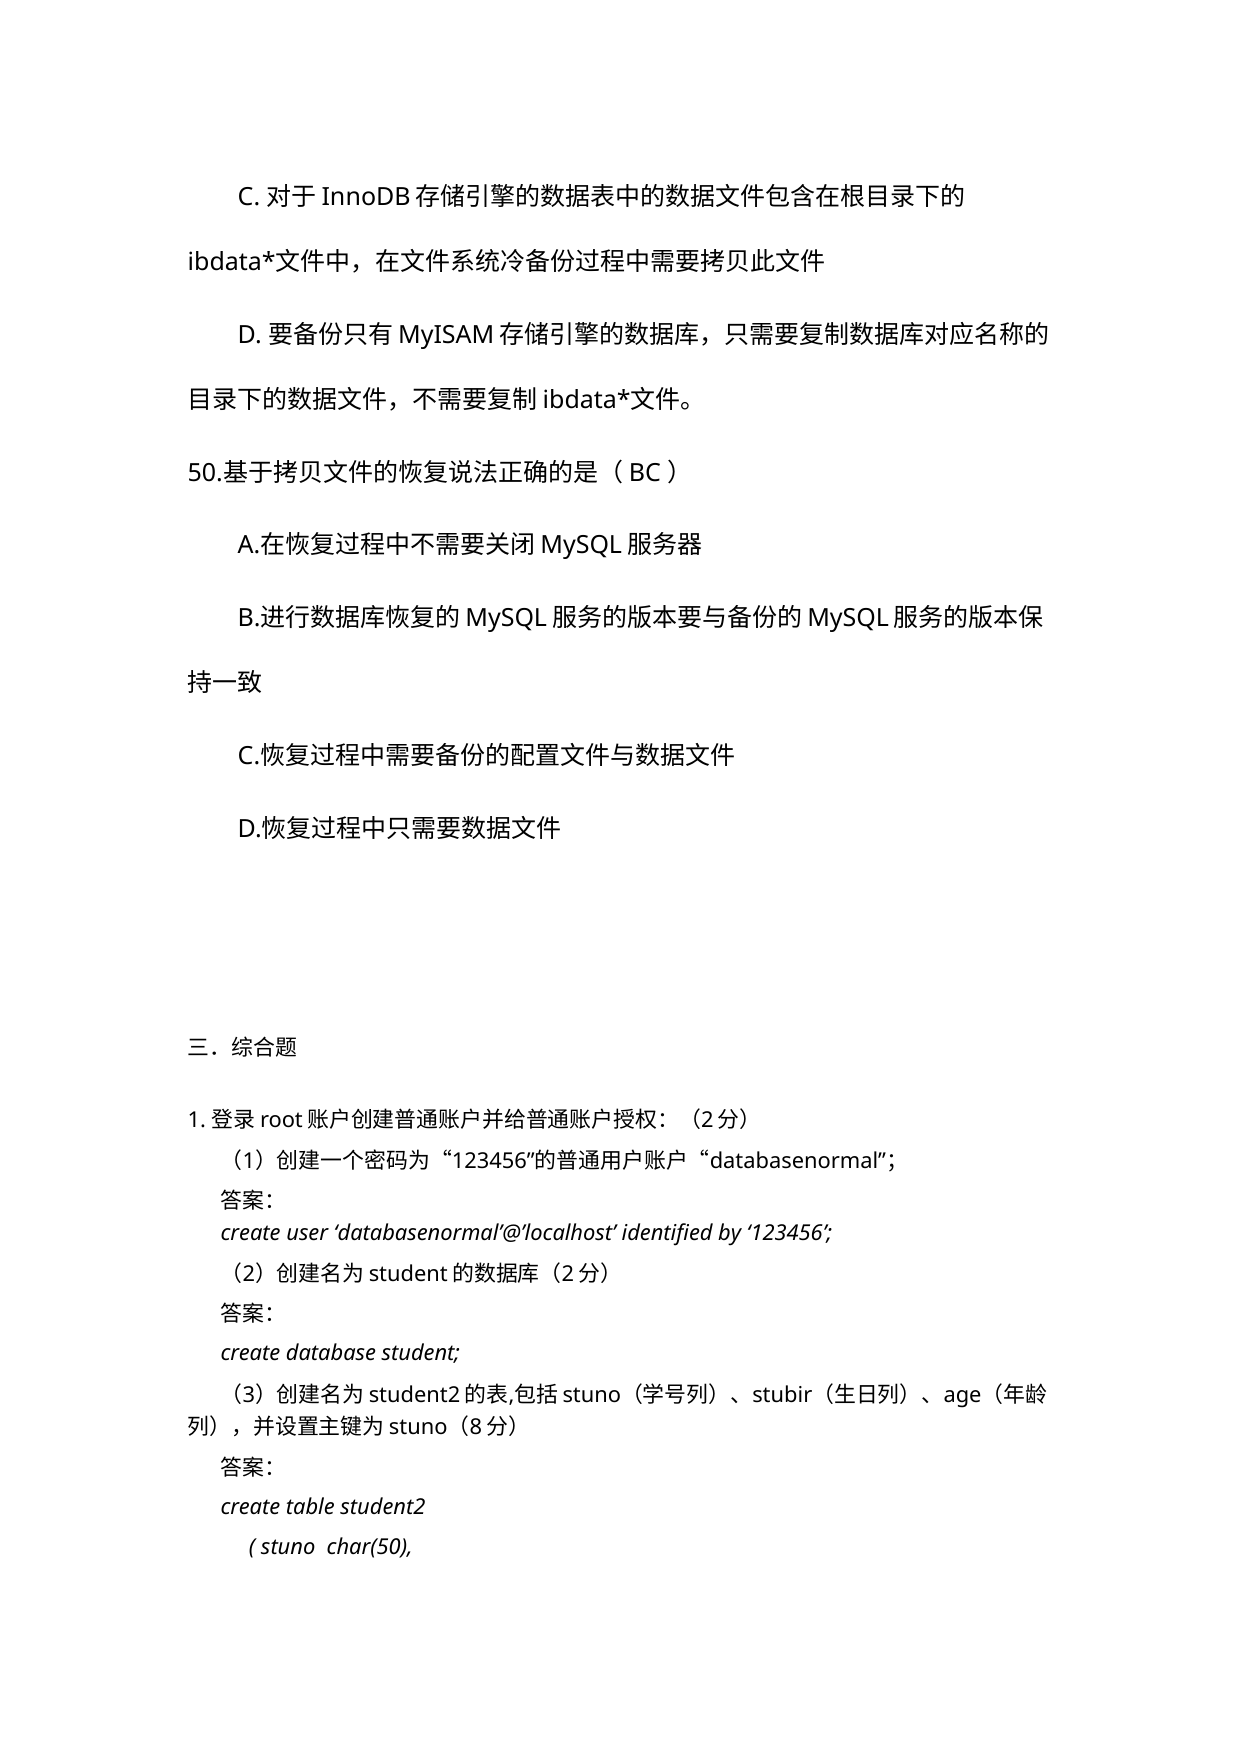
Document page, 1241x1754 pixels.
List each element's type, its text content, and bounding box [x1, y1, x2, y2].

text create table student2 [187, 1489, 1053, 1522]
text B.进行数据库恢复的MySQL服务的版本要与备份的MySQL服务的版本保持一致 [187, 583, 1053, 713]
text 答案： [187, 1296, 1053, 1328]
text create user ‘databasenormal’@’localhost’ identified by ‘123456’; [187, 1215, 1053, 1248]
text 三．综合题 [187, 1029, 1053, 1062]
text （2）创建名为student的数据库（2分） [187, 1255, 1053, 1288]
text （3）创建名为student2的表,包括stuno（学号列）、stubir（生日列）、age（年龄列），并设置主键为stuno（8分） [187, 1376, 1053, 1441]
text ( stuno char(50), [187, 1530, 1053, 1562]
text （1）创建一个密码为“123456”的普通用户账户“databasenormal”； [187, 1142, 1053, 1175]
text 1. 登录root账户创建普通账户并给普通账户授权：（2分） [187, 1102, 1053, 1134]
text 50.基于拷贝文件的恢复说法正确的是（ BC ） [187, 438, 1053, 503]
text D.恢复过程中只需要数据文件 [187, 794, 1053, 859]
text C. 对于InnoDB存储引擎的数据表中的数据文件包含在根目录下的ibdata*文件中，在文件系统冷备份过程中需要拷贝此文件 [187, 162, 1053, 292]
text 答案： [187, 1183, 1053, 1215]
text 答案： [187, 1449, 1053, 1482]
text D. 要备份只有MyISAM存储引擎的数据库，只需要复制数据库对应名称的目录下的数据文件，不需要复制ibdata*文件。 [187, 300, 1053, 430]
text A.在恢复过程中不需要关闭MySQL服务器 [187, 510, 1053, 575]
text C.恢复过程中需要备份的配置文件与数据文件 [187, 721, 1053, 786]
text create database student; [187, 1336, 1053, 1368]
